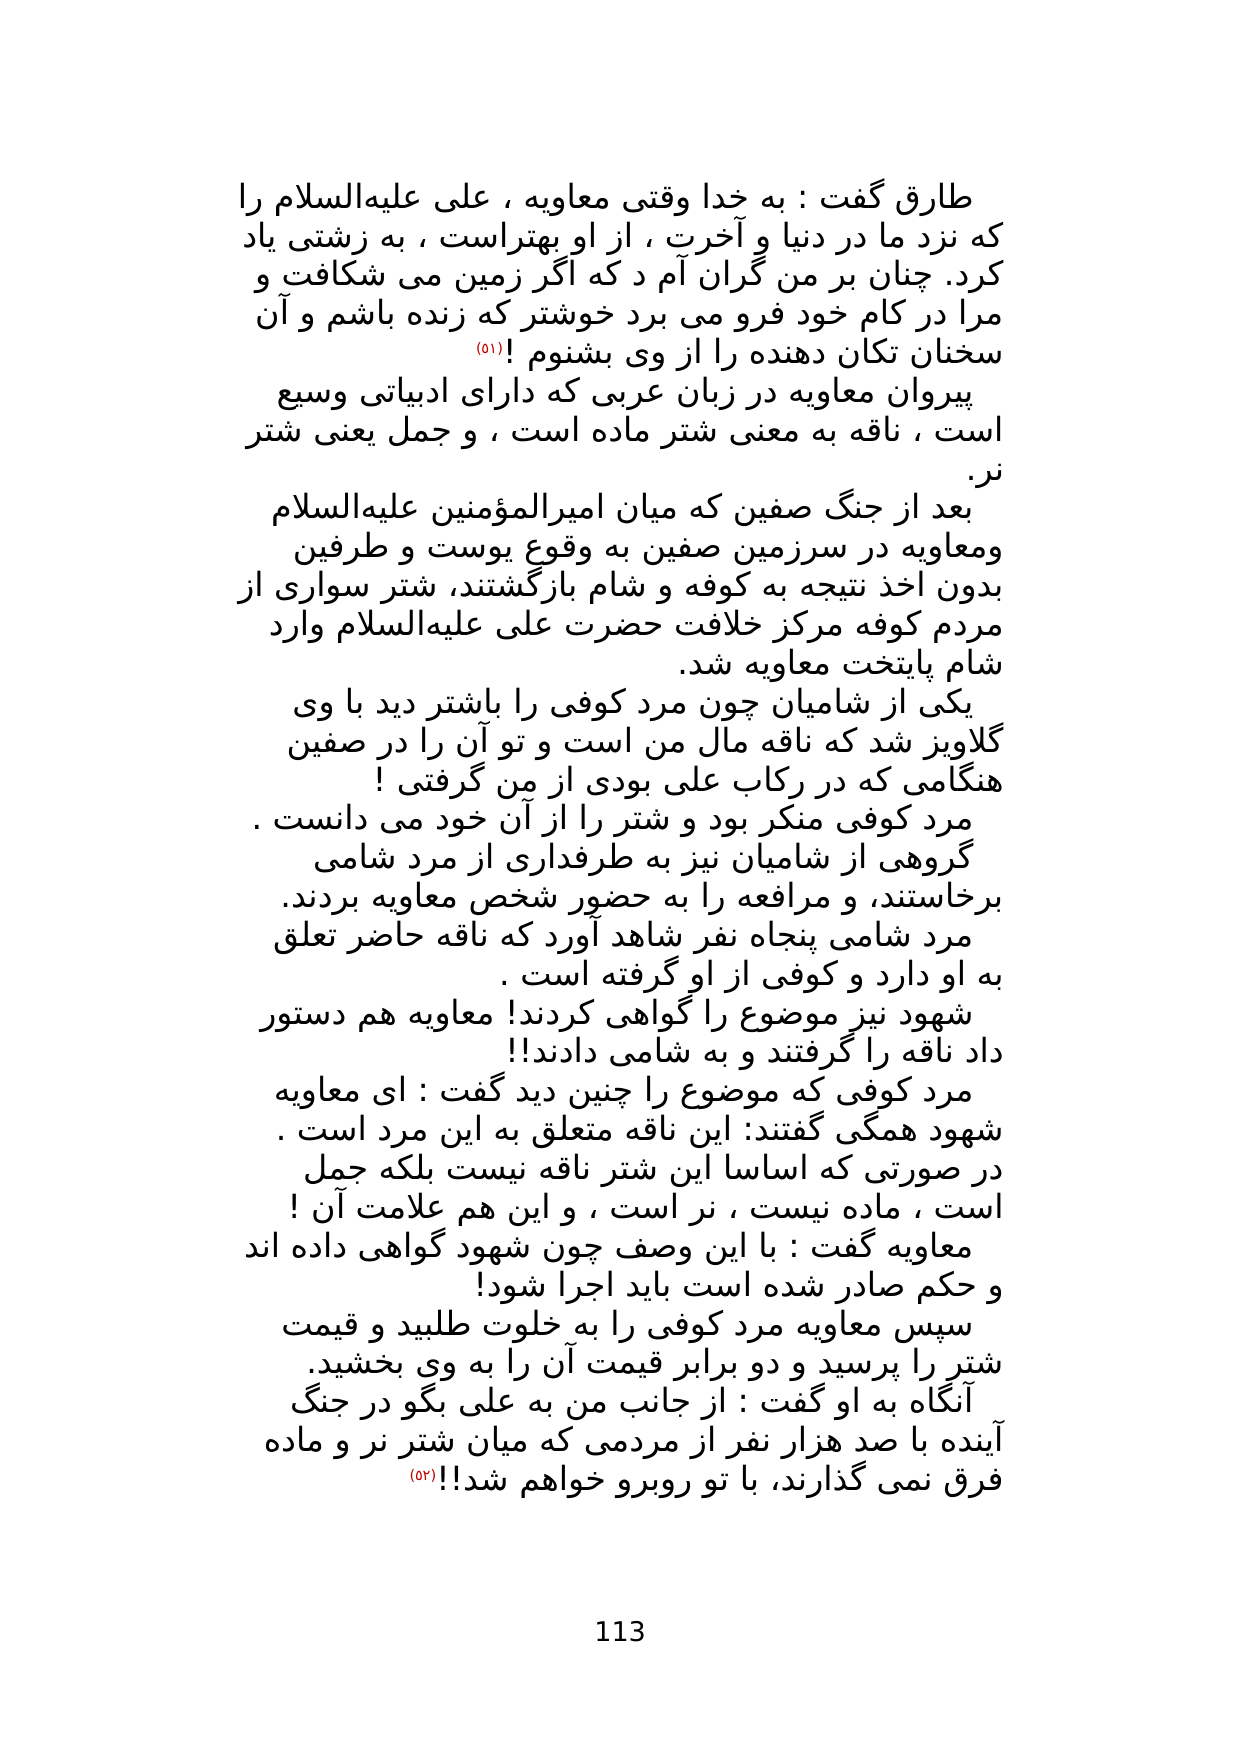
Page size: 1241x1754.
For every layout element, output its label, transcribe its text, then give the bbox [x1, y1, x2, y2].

text پيروان معاويه در زبان عربى كه داراى ادبياتى وسيع است ، ناقه به معنى شتر ماده است ، و جمل يعنى شتر نر. [236, 371, 1004, 488]
text طارق گفت : به خدا وقتى معاويه ، على عليه‌السلام را كه نزد ما در دنيا و آخرت ، از او بهتراست ، به زشتى ياد كرد. چنان بر من گران آم د كه اگر زمين مى شكافت و مرا در كام خود فرو مى برد خوشتر كه زنده باشم و آن سخنان تكان دهنده را از وى بشنوم !(٥١) [236, 177, 1004, 371]
text مرد كوفى كه موضوع را چنين ديد گفت : اى معاويه شهود همگى گفتند: اين ناقه متعلق به اين مرد است . در صورتى كه اساسا اين شتر ناقه نيست بلكه جمل است ، ماده نيست ، نر است ، و اين هم علامت آن ! [236, 1071, 1004, 1226]
text بعد از جنگ صفين كه ميان اميرالمؤمنين عليه‌السلام ومعاويه در سرزمين صفين به وقوع يوست و طرفين بدون اخذ نتيجه به كوفه و شام بازگشتند، شتر سوارى از مردم كوفه مركز خلافت حضرت على عليه‌السلام وارد شام پايتخت معاويه شد. [236, 488, 1004, 682]
text معاويه گفت : با اين وصف چون شهود گواهى داده اند و حكم صادر شده است بايد اجرا شود! [236, 1226, 1004, 1304]
text شهود نيز موضوع را گواهى كردند! معاويه هم دستور داد ناقه را گرفتند و به شامى دادند!! [236, 993, 1004, 1071]
text مرد شامى پنجاه نفر شاهد آورد كه ناقه حاضر تعلق به او دارد و كوفى از او گرفته است . [236, 915, 1004, 993]
text يكى از شاميان چون مرد كوفى را باشتر ديد با وى گلاويز شد كه ناقه مال من است و تو آن را در صفين هنگامى كه در ركاب على بودى از من گرفتى ! [236, 682, 1004, 799]
text آنگاه به او گفت : از جانب من به على بگو در جنگ آينده با صد هزار نفر از مردمى كه ميان شتر نر و ماده فرق نمى گذارند، با تو روبرو خواهم شد!!(٥٢) [236, 1382, 1004, 1498]
text مرد كوفى منكر بود و شتر را از آن خود مى دانست . [236, 799, 1004, 838]
text سپس معاويه مرد كوفى را به خلوت طلبيد و قيمت شتر را پرسيد و دو برابر قيمت آن را به وى بخشيد. [236, 1304, 1004, 1382]
text گروهى از شاميان نيز به طرفدارى از مرد شامى برخاستند، و مرافعه را به حضور شخص معاويه بردند. [236, 838, 1004, 915]
